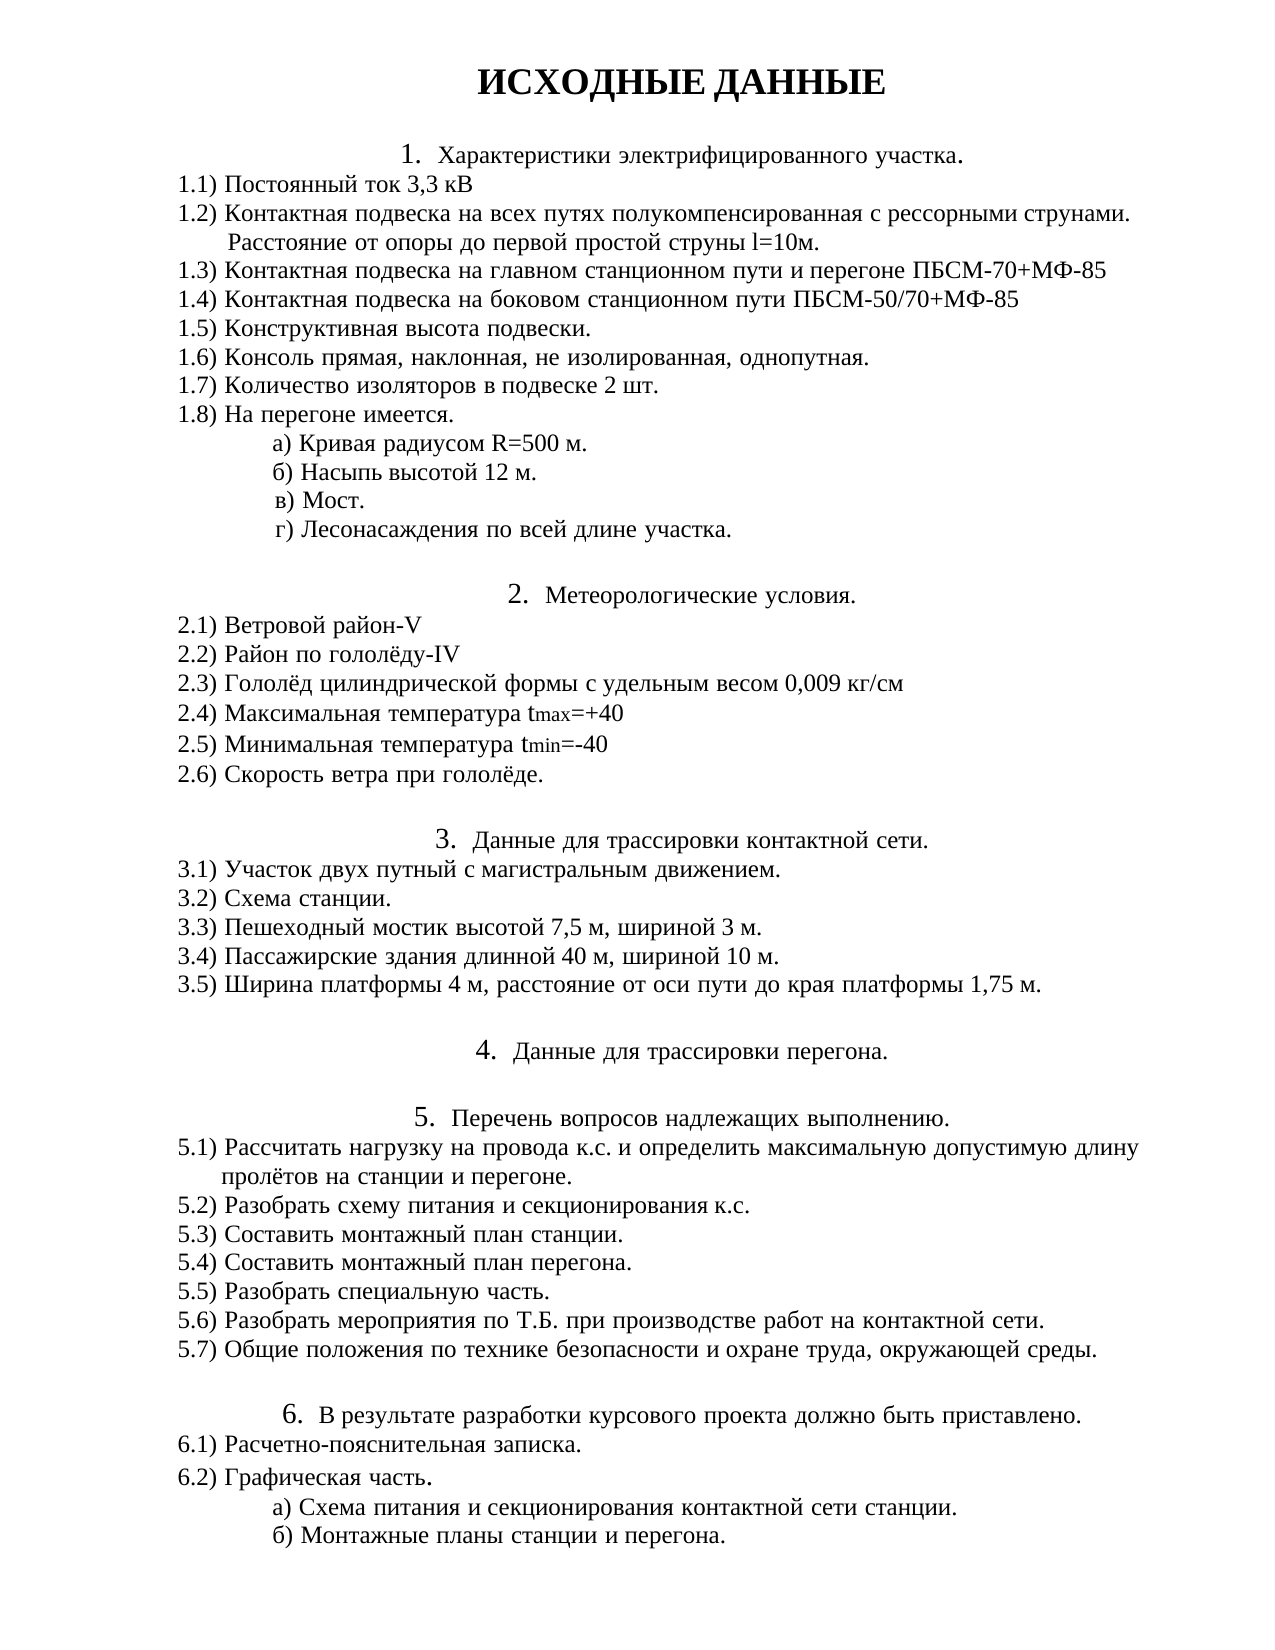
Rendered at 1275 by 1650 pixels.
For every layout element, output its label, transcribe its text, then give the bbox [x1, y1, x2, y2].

text 3.3) Пешеходный мостик высотой 7,5 м, шириной 3 м. [177, 912, 1186, 941]
text б) Монтажные планы станции и перегона. [177, 1521, 1186, 1549]
text 5.4) Составить монтажный план перегона. [177, 1247, 1186, 1276]
text 1.5) Конструктивная высота подвески. [177, 313, 1186, 342]
text пролётов на станции и перегоне. [177, 1161, 1186, 1190]
text 1.8) На перегоне имеется. [177, 399, 1186, 428]
text а) Кривая радиусом R=500 м. [177, 428, 1186, 457]
text 6.2) Графическая часть. [177, 1458, 1186, 1492]
text 5.1) Рассчитать нагрузку на провода к.с. и определить максимальную допустимую длину [177, 1132, 1186, 1161]
text ИСХОДНЫЕ ДАННЫЕ [177, 59, 1186, 102]
text 6.1) Расчетно-пояснительная записка. [177, 1429, 1186, 1458]
text 1.7) Количество изоляторов в подвеске 2 шт. [177, 371, 1186, 399]
text 5.7) Общие положения по технике безопасности и охране труда, окружающей среды. [177, 1334, 1186, 1362]
text 3.1) Участок двух путный с магистральным движением. [177, 854, 1186, 883]
text г) Лесонасаждения по всей длине участка. [177, 514, 1186, 543]
text 1.1) Постоянный ток 3,3 кВ [177, 169, 1186, 198]
text 5.2) Разобрать схему питания и секционирования к.с. [177, 1190, 1186, 1219]
text 3.5) Ширина платформы 4 м, расстояние от оси пути до края платформы 1,75 м. [177, 969, 1186, 998]
text 5.3) Составить монтажный план станции. [177, 1219, 1186, 1247]
text 1.2) Контактная подвеска на всех путях полукомпенсированная с рессорными струнами. [177, 198, 1186, 227]
text а) Схема питания и секционирования контактной сети станции. [177, 1492, 1186, 1521]
text 2.5) Минимальная температура tmin=-40 [177, 727, 1186, 759]
text 2.6) Скорость ветра при гололёде. [177, 759, 1186, 787]
list Метеорологические условия. [177, 577, 1186, 610]
text 5.6) Разобрать мероприятия по Т.Б. при производстве работ на контактной сети. [177, 1305, 1186, 1334]
text 2.4) Максимальная температура tmax=+40 [177, 696, 1186, 727]
text 1.3) Контактная подвеска на главном станционном пути и перегоне ПБСМ-70+МФ-85 [177, 256, 1186, 284]
text в) Мост. [177, 486, 1186, 514]
text 3.2) Схема станции. [177, 883, 1186, 912]
list Перечень вопросов надлежащих выполнению. [177, 1099, 1186, 1132]
text 1.4) Контактная подвеска на боковом станционном пути ПБСМ-50/70+МФ-85 [177, 284, 1186, 313]
text 5.5) Разобрать специальную часть. [177, 1276, 1186, 1305]
text 1.6) Консоль прямая, наклонная, не изолированная, однопутная. [177, 342, 1186, 371]
list Данные для трассировки перегона. [177, 1032, 1186, 1065]
text б) Насыпь высотой 12 м. [177, 457, 1186, 486]
text 3.4) Пассажирские здания длинной 40 м, шириной 10 м. [177, 941, 1186, 969]
text 6. В результате разработки курсового проекта должно быть приставлено. [177, 1396, 1186, 1429]
text 2.2) Район по гололёду-IV [177, 639, 1186, 668]
list Данные для трассировки контактной сети. [177, 821, 1186, 854]
text Расстояние от опоры до первой простой струны l=10м. [177, 227, 1186, 256]
text 2.1) Ветровой район-V [177, 610, 1186, 639]
text 2.3) Гололёд цилиндрической формы с удельным весом 0,009 кг/см [177, 668, 1186, 696]
list Характеристики электрифицированного участка. [177, 136, 1186, 169]
